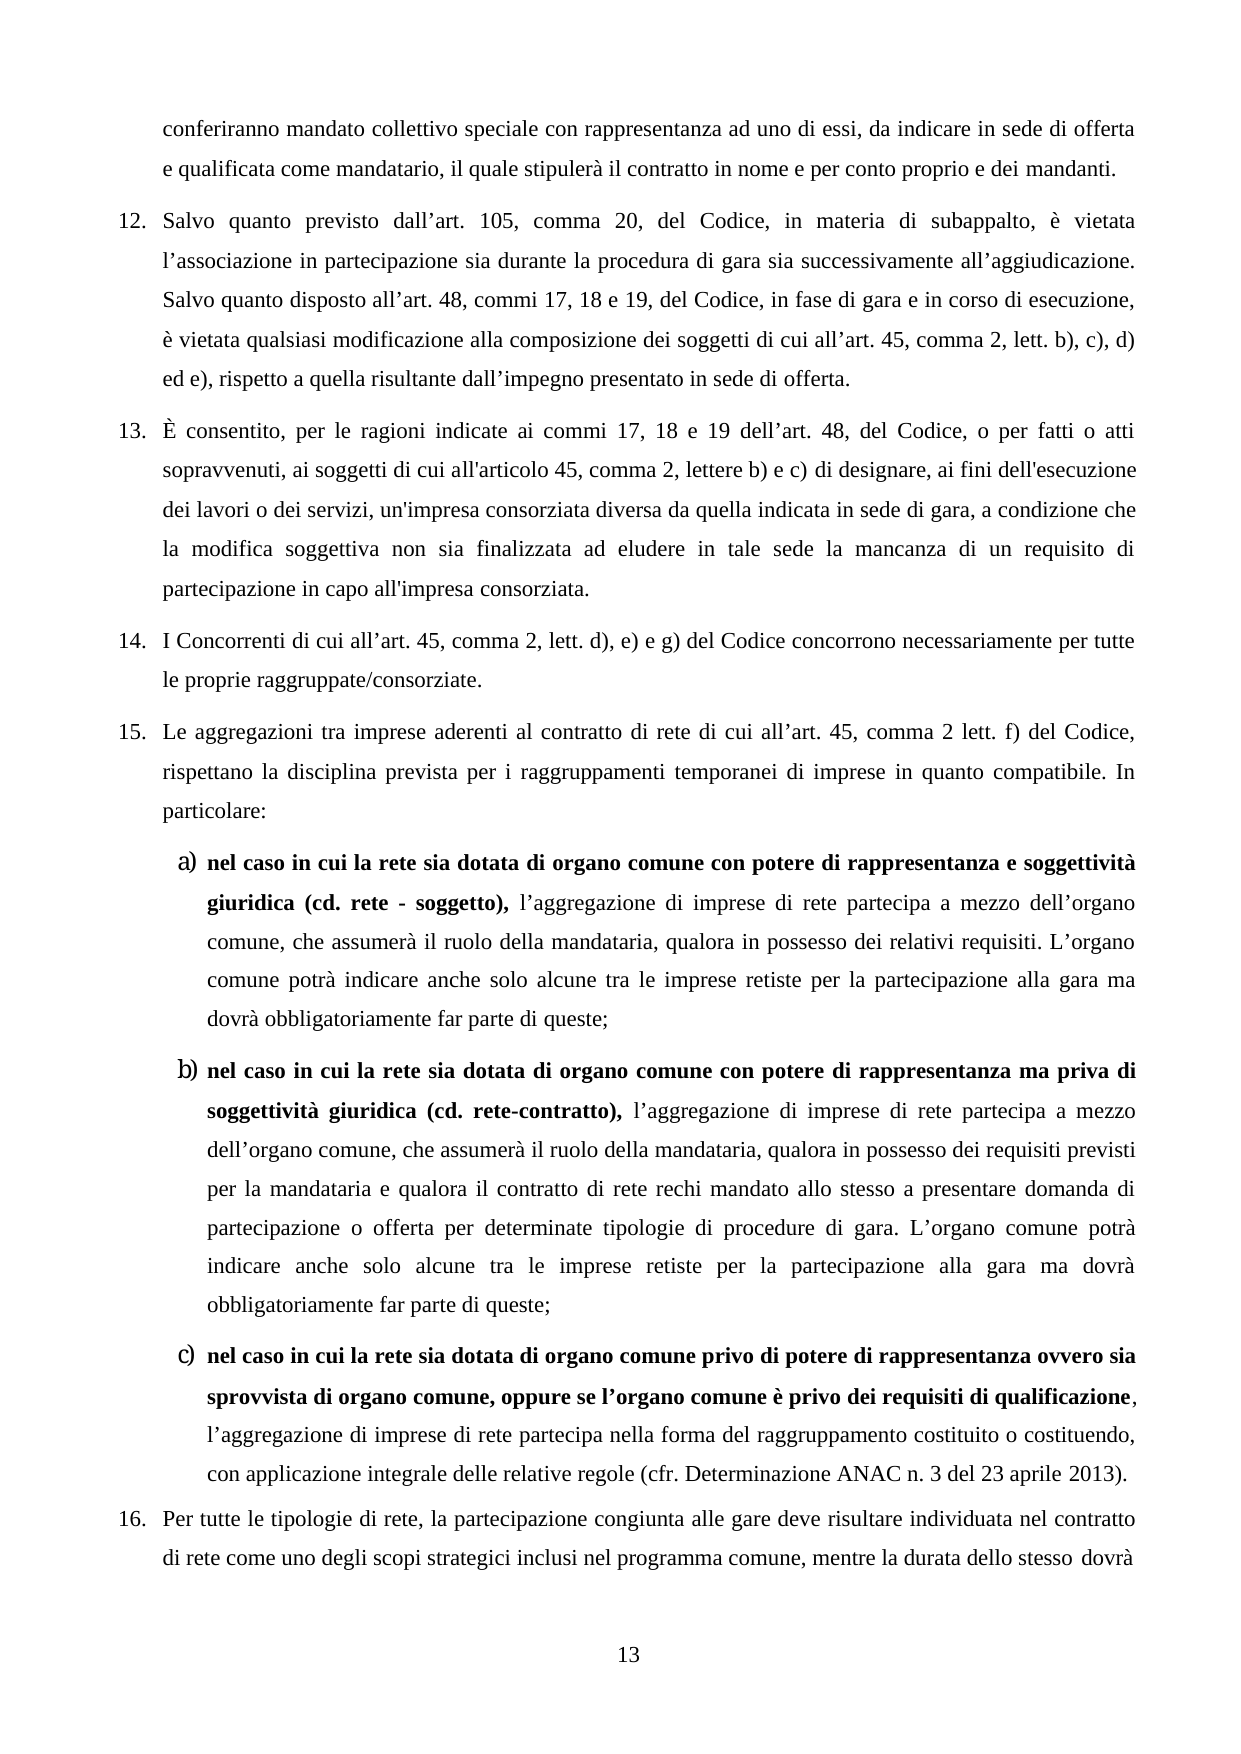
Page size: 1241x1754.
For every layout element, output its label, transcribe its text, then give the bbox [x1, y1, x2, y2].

list nel caso in cui la rete sia dotata di organo comune privo di potere di rappresentanza ovvero sia sprovvista di organo comune, oppure se l’organo comune è privo dei requisiti di qualificazione, l’aggregazione di imprese di rete partecipa nella forma del raggruppamento costituito o costituendo, con applicazione integrale delle relative regole (cfr. Determinazione ANAC n. 3 del 23 aprile 2013). [177, 1337, 1137, 1486]
list I Concorrenti di cui all’art. 45, comma 2, lett. d), e) e g) del Codice concorrono necessariamente per tutte le proprie raggruppate/consorziate. [118, 627, 1137, 693]
list Salvo quanto previsto dall’art. 105, comma 20, del Codice, in materia di subappalto, è vietata l’associazione in partecipazione sia durante la procedura di gara sia successivamente all’aggiudicazione. Salvo quanto disposto all’art. 48, commi 17, 18 e 19, del Codice, in fase di gara e in corso di esecuzione, è vietata qualsiasi modificazione alla composizione dei soggetti di cui all’art. 45, comma 2, lett. b), c), d) ed e), rispetto a quella risultante dall’impegno presentato in sede di offerta. [118, 207, 1137, 391]
list Per tutte le tipologie di rete, la partecipazione congiunta alle gare deve risultare individuata nel contratto di rete come uno degli scopi strategici inclusi nel programma comune, mentre la durata dello stesso dovrà [118, 1505, 1137, 1571]
list nel caso in cui la rete sia dotata di organo comune con potere di rappresentanza e soggettività giuridica (cd. rete - soggetto), l’aggregazione di imprese di rete partecipa a mezzo dell’organo comune, che assumerà il ruolo della mandataria, qualora in possesso dei relativi requisiti. L’organo comune potrà indicare anche solo alcune tra le imprese retiste per la partecipazione alla gara ma dovrà obbligatoriamente far parte di queste; [177, 843, 1137, 1031]
list Le aggregazioni tra imprese aderenti al contratto di rete di cui all’art. 45, comma 2 lett. f) del Codice, rispettano la disciplina prevista per i raggruppamenti temporanei di imprese in quanto compatibile. In particolare: [118, 718, 1137, 824]
text conferiranno mandato collettivo speciale con rappresentanza ad uno di essi, da indicare in sede di offerta e qualificata come mandatario, il quale stipulerà il contratto in nome e per conto proprio e dei mandanti. [162, 115, 1137, 182]
list nel caso in cui la rete sia dotata di organo comune con potere di rappresentanza ma priva di soggettività giuridica (cd. rete-contratto), l’aggregazione di imprese di rete partecipa a mezzo dell’organo comune, che assumerà il ruolo della mandataria, qualora in possesso dei requisiti previsti per la mandataria e qualora il contratto di rete rechi mandato allo stesso a presentare domanda di partecipazione o offerta per determinate tipologie di procedure di gara. L’organo comune potrà indicare anche solo alcune tra le imprese retiste per la partecipazione alla gara ma dovrà obbligatoriamente far parte di queste; [177, 1051, 1137, 1317]
list È consentito, per le ragioni indicate ai commi 17, 18 e 19 dell’art. 48, del Codice, o per fatti o atti sopravvenuti, ai soggetti di cui all'articolo 45, comma 2, lettere b) e c) di designare, ai fini dell'esecuzione dei lavori o dei servizi, un'impresa consorziata diversa da quella indicata in sede di gara, a condizione che la modifica soggettiva non sia finalizzata ad eludere in tale sede la mancanza di un requisito di partecipazione in capo all'impresa consorziata. [118, 417, 1137, 601]
